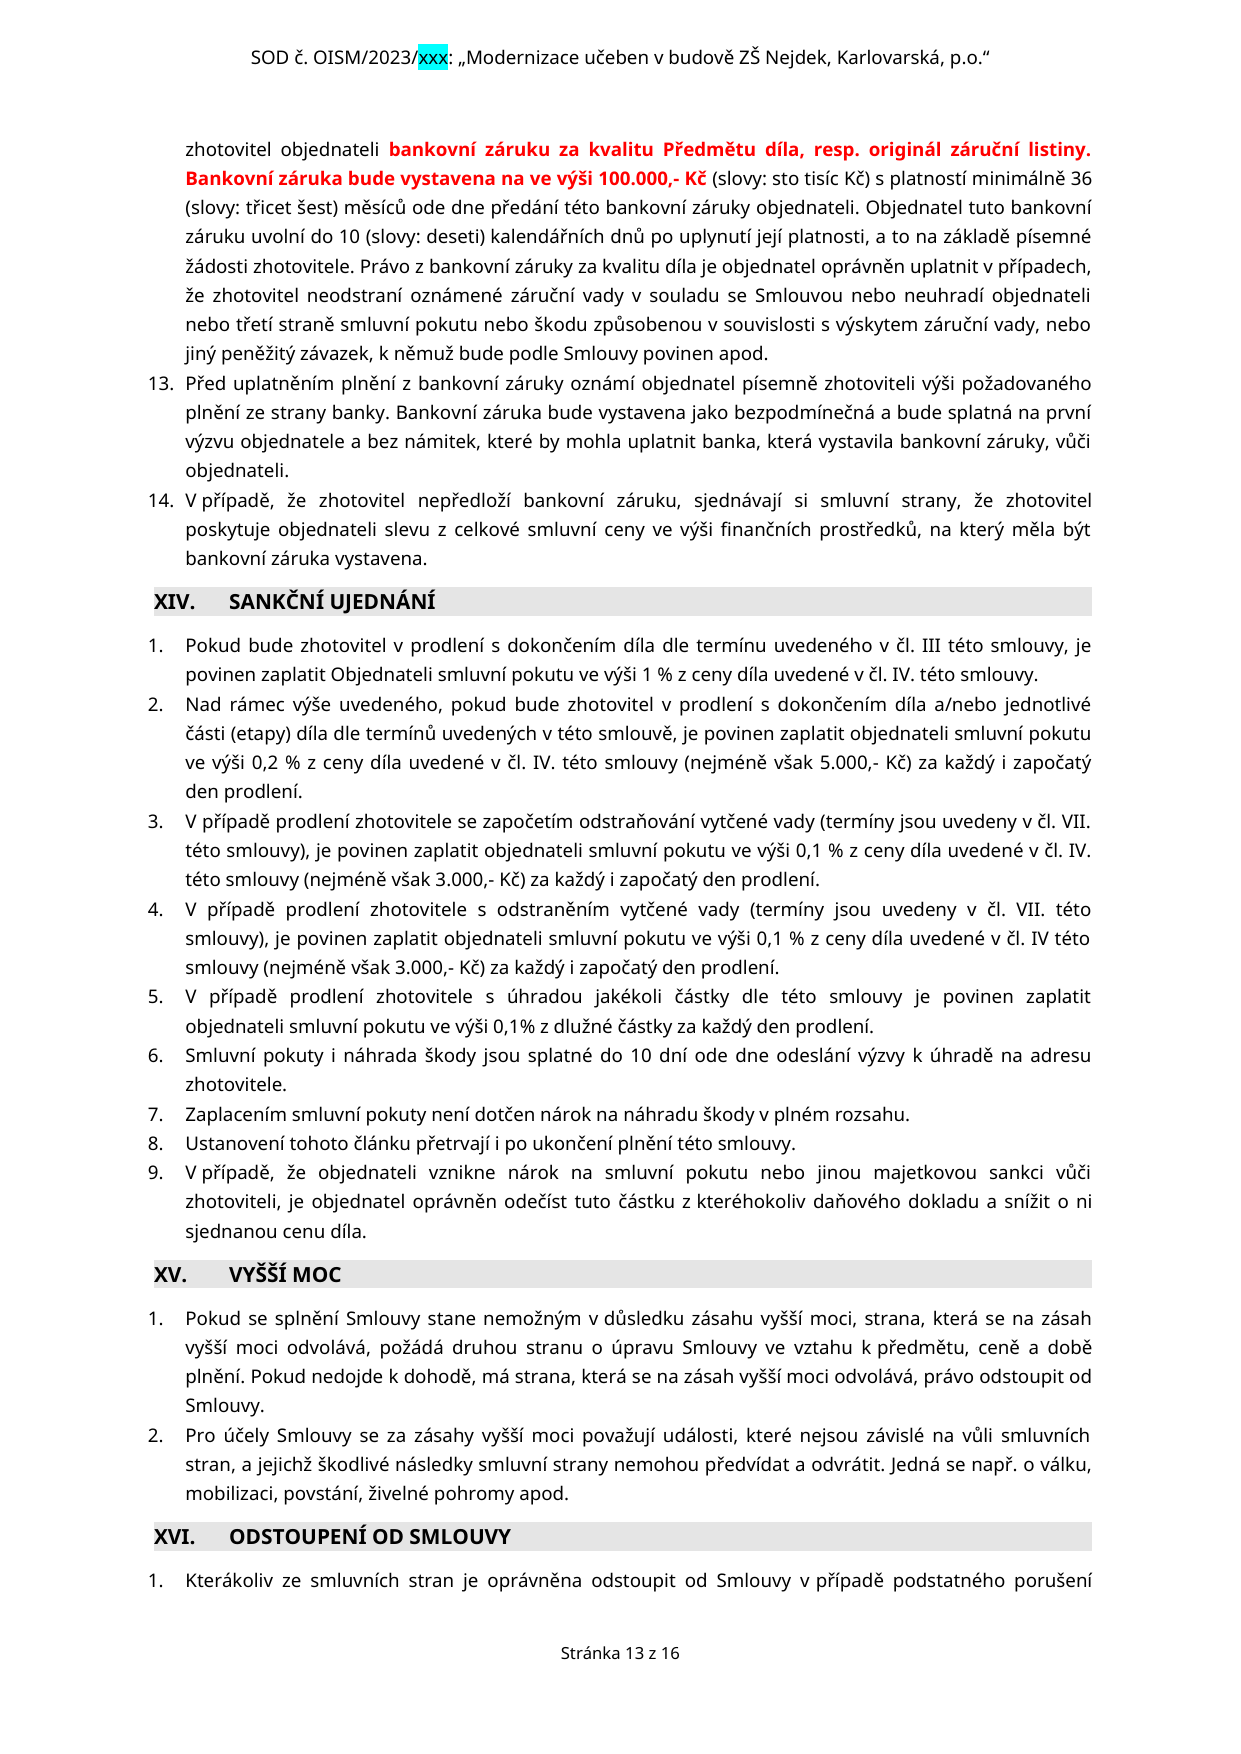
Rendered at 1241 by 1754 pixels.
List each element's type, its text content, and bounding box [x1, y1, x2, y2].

list Pokud bude zhotovitel v prodlení s dokončením díla dle termínu uvedeného v čl. III této smlouvy, je povinen zaplatit Objednateli smluvní pokutu ve výši 1 % z ceny díla uvedené v čl. IV. této smlouvy. [148, 632, 1092, 687]
list Smluvní pokuty i náhrada škody jsou splatné do 10 dní ode dne odeslání výzvy k úhradě na adresu zhotovitele. [148, 1042, 1092, 1097]
list Ustanovení tohoto článku přetrvají i po ukončení plnění této smlouvy. [148, 1130, 1092, 1156]
list Pro účely Smlouvy se za zásahy vyšší moci považují události, které nejsou závislé na vůli smluvních stran, a jejichž škodlivé následky smluvní strany nemohou předvídat a odvrátit. Jedná se např. o válku, mobilizaci, povstání, živelné pohromy apod. [148, 1422, 1092, 1506]
list V případě prodlení zhotovitele s odstraněním vytčené vady (termíny jsou uvedeny v čl. VII. této smlouvy), je povinen zaplatit objednateli smluvní pokutu ve výši 0,1 % z ceny díla uvedené v čl. IV této smlouvy (nejméně však 3.000,- Kč) za každý i započatý den prodlení. [148, 896, 1092, 980]
list V případě prodlení zhotovitele s úhradou jakékoli částky dle této smlouvy je povinen zaplatit objednateli smluvní pokutu ve výši 0,1% z dlužné částky za každý den prodlení. [148, 984, 1092, 1038]
list Zaplacením smluvní pokuty není dotčen nárok na náhradu škody v plném rozsahu. [148, 1101, 1092, 1126]
list V případě, že objednateli vznikne nárok na smluvní pokutu nebo jinou majetkovou sankci vůči zhotoviteli, je objednatel oprávněn odečíst tuto částku z kteréhokoliv daňového dokladu a snížit o ni sjednanou cenu díla. [148, 1159, 1092, 1243]
list Pokud se splnění Smlouvy stane nemožným v důsledku zásahu vyšší moci, strana, která se na zásah vyšší moci odvolává, požádá druhou stranu o úpravu Smlouvy ve vztahu k předmětu, ceně a době plnění. Pokud nedojde k dohodě, má strana, která se na zásah vyšší moci odvolává, právo odstoupit od Smlouvy. [148, 1305, 1092, 1418]
list Nad rámec výše uvedeného, pokud bude zhotovitel v prodlení s dokončením díla a/nebo jednotlivé části (etapy) díla dle termínů uvedených v této smlouvě, je povinen zaplatit objednateli smluvní pokutu ve výši 0,2 % z ceny díla uvedené v čl. IV. této smlouvy (nejméně však 5.000,- Kč) za každý i započatý den prodlení. [148, 691, 1092, 804]
subtitle SANKČNÍ UJEDNÁNÍ [154, 587, 1092, 616]
list Před uplatněním plnění z bankovní záruky oznámí objednatel písemně zhotoviteli výši požadovaného plnění ze strany banky. Bankovní záruka bude vystavena jako bezpodmínečná a bude splatná na první výzvu objednatele a bez námitek, které by mohla uplatnit banka, která vystavila bankovní záruky, vůči objednateli. [148, 370, 1092, 483]
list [148, 136, 1092, 366]
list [148, 1567, 1092, 1593]
list V případě, že zhotovitel nepředloží bankovní záruku, sjednávají si smluvní strany, že zhotovitel poskytuje objednateli slevu z celkové smluvní ceny ve výši finančních prostředků, na který měla být bankovní záruka vystavena. [148, 487, 1092, 571]
subtitle VYŠŠÍ MOC [154, 1260, 1092, 1288]
list V případě prodlení zhotovitele se započetím odstraňování vytčené vady (termíny jsou uvedeny v čl. VII. této smlouvy), je povinen zaplatit objednateli smluvní pokutu ve výši 0,1 % z ceny díla uvedené v čl. IV. této smlouvy (nejméně však 3.000,- Kč) za každý i započatý den prodlení. [148, 808, 1092, 892]
subtitle ODSToupení od smlouvy [154, 1522, 1092, 1551]
